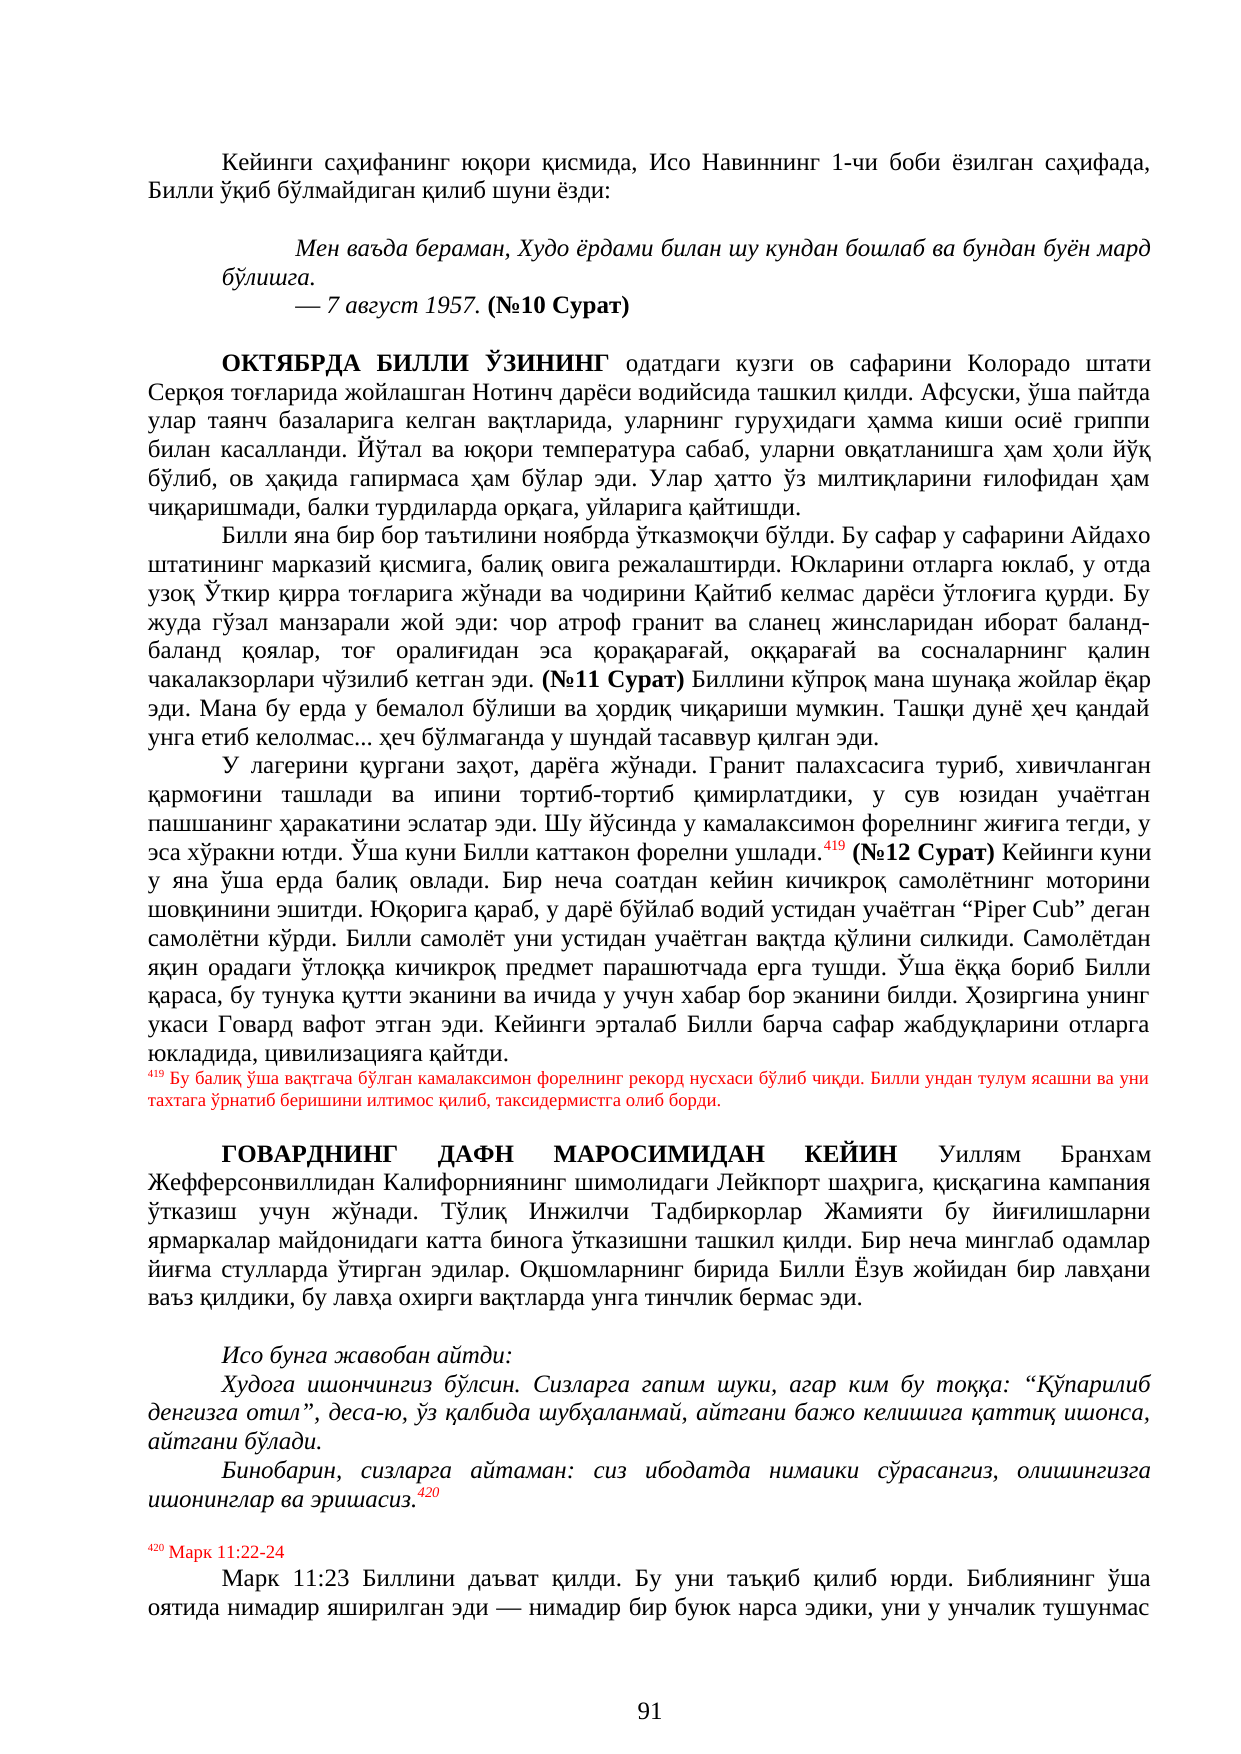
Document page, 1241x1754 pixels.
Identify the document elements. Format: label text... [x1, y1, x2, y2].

text Исо бунга жавобан айтди: [148, 1340, 1152, 1369]
text Худога ишончингиз бўлсин. Сизларга гапим шуки, агар ким бу тоққа: “Қўпарилиб денгизга отил”, деса-ю, ўз қалбида шубҳаланмай, айтгани бажо келишига қаттиқ ишонса, айтгани бўлади. [148, 1369, 1152, 1455]
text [148, 1563, 1152, 1620]
text 420 Марк 11:22-24 [148, 1541, 1152, 1563]
text Бинобарин, сизларга айтаман: сиз ибодатда нимаики сўрасангиз, олишингизга ишонинглар ва эришасиз.420 [148, 1455, 1152, 1512]
text Кейинги саҳифанинг юқори қисмида, Исо Навиннинг 1-чи боби ёзилган саҳифада, Билли ўқиб бўлмайдиган қилиб шуни ёзди: [148, 147, 1152, 204]
text ― 7 август 1957. (№10 Сурат) [222, 291, 1152, 319]
text 419 Бу балиқ ўша вақтгача бўлган камалаксимон форелнинг рекорд нусхаси бўлиб чиқди. Билли ундан тулум ясашни ва уни тахтага ўрнатиб беришини илтимос қилиб, таксидермистга олиб борди. [148, 1067, 1152, 1110]
text У лагерини қургани заҳот, дарёга жўнади. Гранит палахсасига туриб, хивичланган қармоғини ташлади ва ипини тортиб-тортиб қимирлатдики, у сув юзидан учаётган пашшанинг ҳаракатини эслатар эди. Шу йўсинда у камалаксимон форелнинг жиғига тегди, у эса хўракни ютди. Ўша куни Билли каттакон форелни ушлади.419 (№12 Сурат) Кейинги куни у яна ўша ерда балиқ овлади. Бир неча соатдан кейин кичикроқ самолётнинг моторини шовқинини эшитди. Юқорига қараб, у дарё бўйлаб водий устидан учаётган “Piper Cub” деган самолётни кўрди. Билли самолёт уни устидан учаётган вақтда қўлини силкиди. Самолётдан яқин орадаги ўтлоққа кичикроқ предмет парашютчада ерга тушди. Ўша ёққа бориб Билли қараса, бу тунука қутти эканини ва ичида у учун хабар бор эканини билди. Ҳозиргина унинг укаси Говард вафот этган эди. Кейинги эрталаб Билли барча сафар жабдуқларини отларга юкладида, цивилизацияга қайтди. [148, 751, 1152, 1067]
text ОКТЯБРДА БИЛЛИ ЎЗИНИНГ одатдаги кузги ов сафарини Колорадо штати Серқоя тоғларида жойлашган Нотинч дарёси водийсида ташкил қилди. Афсуски, ўша пайтда улар таянч базаларига келган вақтларида, уларнинг гуруҳидаги ҳамма киши осиё гриппи билан касалланди. Йўтал ва юқори температура сабаб, уларни овқатланишга ҳам ҳоли йўқ бўлиб, ов ҳақида гапирмаса ҳам бўлар эди. Улар ҳатто ўз милтиқларини ғилофидан ҳам чиқаришмади, балки турдиларда орқага, уйларига қайтишди. [148, 348, 1152, 521]
text Мен ваъда бераман, Худо ёрдами билан шу кундан бошлаб ва бундан буён мард бўлишга. [222, 233, 1152, 291]
text Билли яна бир бор таътилини ноябрда ўтказмоқчи бўлди. Бу сафар у сафарини Айдахо штатининг марказий қисмига, балиқ овига режалаштирди. Юкларини отларга юклаб, у отда узоқ Ўткир қирра тоғларига жўнади ва чодирини Қайтиб келмас дарёси ўтлоғига қурди. Бу жуда гўзал манзарали жой эди: чор атроф гранит ва сланец жинсларидан иборат баланд-баланд қоялар, тоғ оралиғидан эса қорақарағай, оққарағай ва сосналарнинг қалин чакалакзорлари чўзилиб кетган эди. (№11 Сурат) Биллини кўпроқ мана шунақа жойлар ёқар эди. Мана бу ерда у бемалол бўлиши ва ҳордиқ чиқариши мумкин. Ташқи дунё ҳеч қандай унга етиб келолмас... ҳеч бўлмаганда у шундай тасаввур қилган эди. [148, 521, 1152, 751]
text ГОВАРДНИНГ ДАФН МАРОСИМИДАН КЕЙИН Уиллям Бранхам Жефферсонвиллидан Калифорниянинг шимолидаги Лейкпорт шаҳрига, қисқагина кампания ўтказиш учун жўнади. Тўлиқ Инжилчи Тадбиркорлар Жамияти бу йиғилишларни ярмаркалар майдонидаги катта бинога ўтказишни ташкил қилди. Бир неча минглаб одамлар йиғма стулларда ўтирган эдилар. Оқшомларнинг бирида Билли Ёзув жойидан бир лавҳани ваъз қилдики, бу лавҳа охирги вақтларда унга тинчлик бермас эди. [148, 1110, 1152, 1311]
